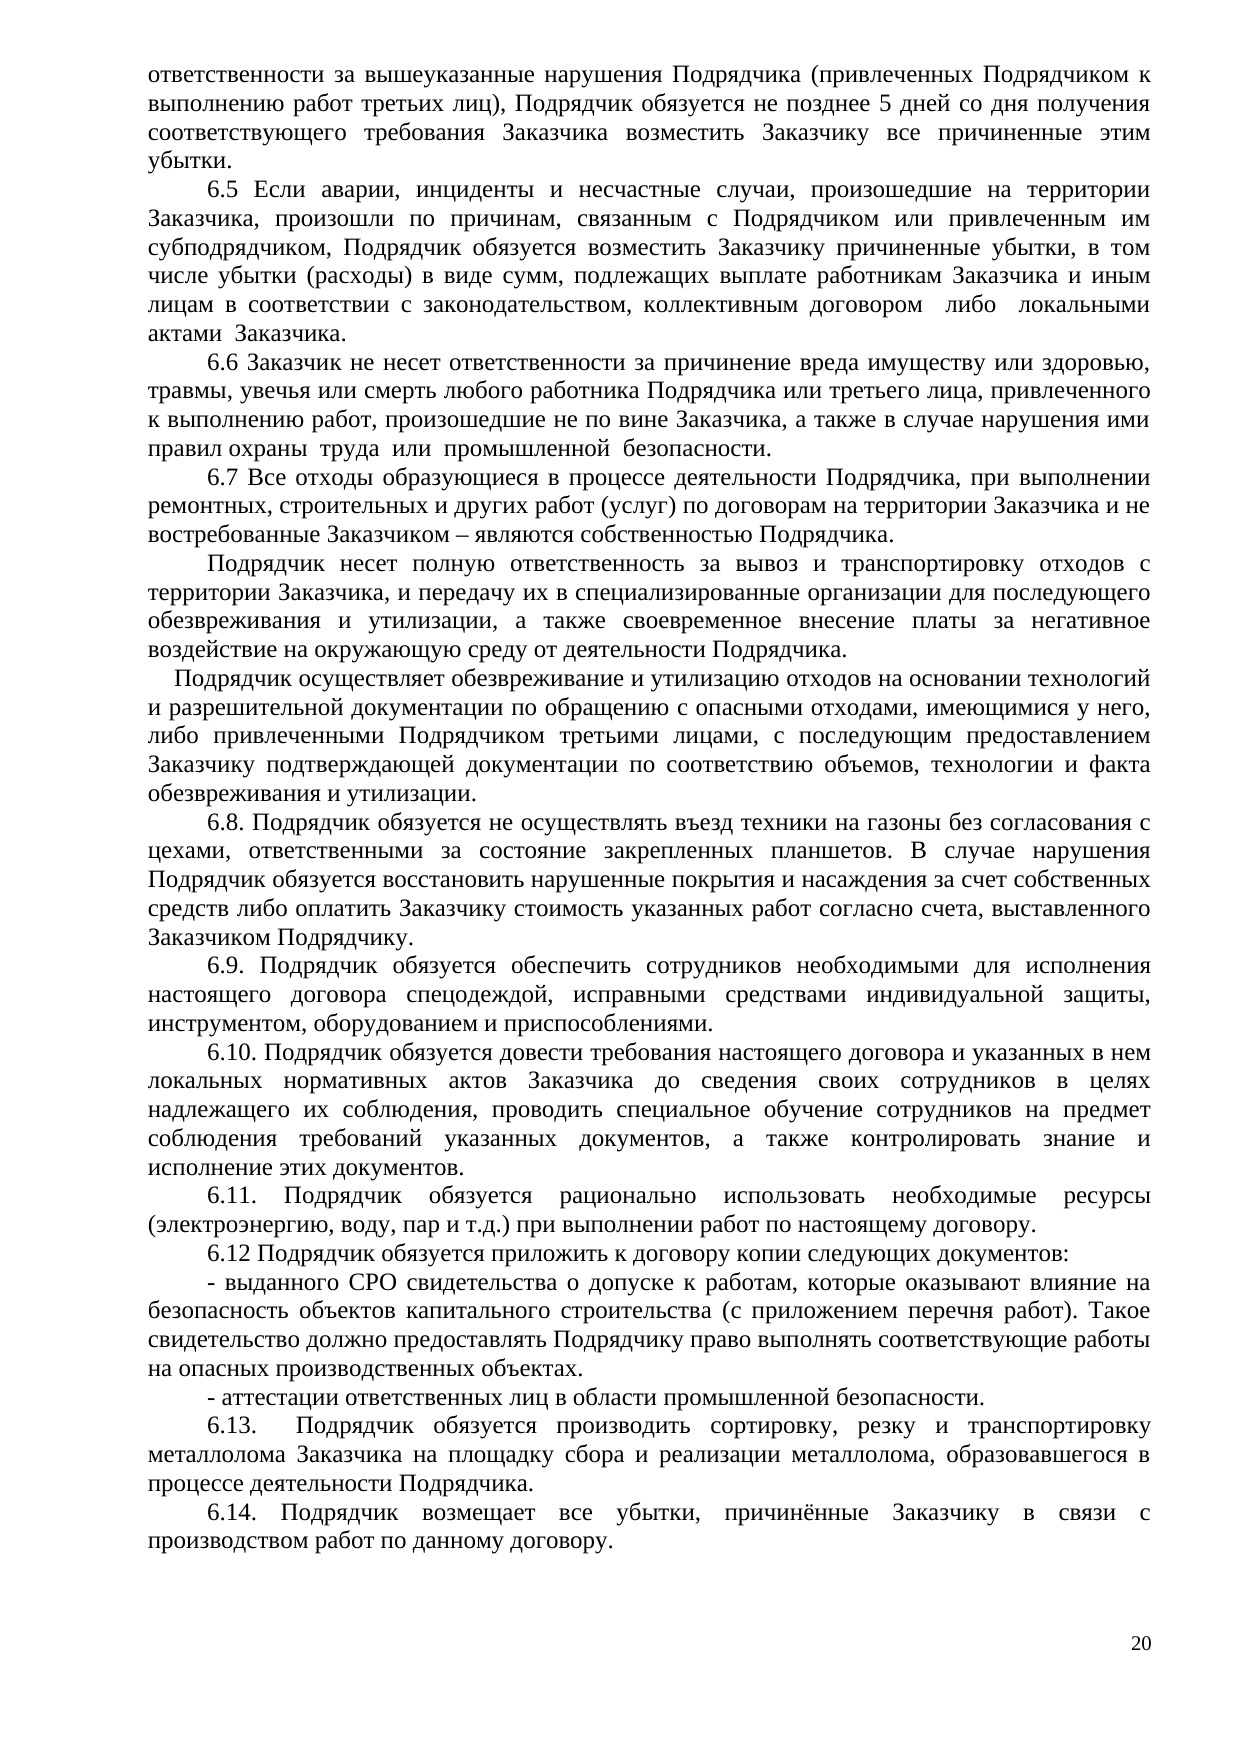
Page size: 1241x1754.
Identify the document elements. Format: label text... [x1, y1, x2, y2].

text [148, 59, 1152, 174]
text 6.7 Все отходы образующиеся в процессе деятельности Подрядчика, при выполнении ремонтных, строительных и других работ (услуг) по договорам на территории Заказчика и не востребованные Заказчиком – являются собственностью Подрядчика. [148, 462, 1152, 548]
text - аттестации ответственных лиц в области промышленной безопасности. [148, 1382, 1152, 1410]
text 6.6 Заказчик не несет ответственности за причинение вреда имуществу или здоровью, травмы, увечья или смерть любого работника Подрядчика или третьего лица, привлеченного к выполнению работ, произошедшие не по вине Заказчика, а также в случае нарушения ими правил охраны труда или промышленной безопасности. [148, 347, 1152, 462]
text 6.13. Подрядчик обязуется производить сортировку, резку и транспортировку металлолома Заказчика на площадку сбора и реализации металлолома, образовавшегося в процессе деятельности Подрядчика. [148, 1410, 1152, 1497]
text 6.5 Если аварии, инциденты и несчастные случаи, произошедшие на территории Заказчика, произошли по причинам, связанным с Подрядчиком или привлеченным им субподрядчиком, Подрядчик обязуется возместить Заказчику причиненные убытки, в том числе убытки (расходы) в виде сумм, подлежащих выплате работникам Заказчика и иным лицам в соответствии с законодательством, коллективным договором либо локальными актами Заказчика. [148, 174, 1152, 347]
text 6.10. Подрядчик обязуется довести требования настоящего договора и указанных в нем локальных нормативных актов Заказчика до сведения своих сотрудников в целях надлежащего их соблюдения, проводить специальное обучение сотрудников на предмет соблюдения требований указанных документов, а также контролировать знание и исполнение этих документов. [148, 1037, 1152, 1180]
text Подрядчик осуществляет обезвреживание и утилизацию отходов на основании технологий и разрешительной документации по обращению с опасными отходами, имеющимися у него, либо привлеченными Подрядчиком третьими лицами, с последующим предоставлением Заказчику подтверждающей документации по соответствию объемов, технологии и факта обезвреживания и утилизации. [148, 663, 1152, 807]
text Подрядчик несет полную ответственность за вывоз и транспортировку отходов с территории Заказчика, и передачу их в специализированные организации для последующего обезвреживания и утилизации, а также своевременное внесение платы за негативное воздействие на окружающую среду от деятельности Подрядчика. [148, 548, 1152, 663]
text 6.12 Подрядчик обязуется приложить к договору копии следующих документов: [148, 1238, 1152, 1267]
text 6.11. Подрядчик обязуется рационально использовать необходимые ресурсы (электроэнергию, воду, пар и т.д.) при выполнении работ по настоящему договору. [148, 1180, 1152, 1238]
text 6.9. Подрядчик обязуется обеспечить сотрудников необходимыми для исполнения настоящего договора спецодеждой, исправными средствами индивидуальной защиты, инструментом, оборудованием и приспособлениями. [148, 950, 1152, 1037]
text - выданного СРО свидетельства о допуске к работам, которые оказывают влияние на безопасность объектов капитального строительства (с приложением перечня работ). Такое свидетельство должно предоставлять Подрядчику право выполнять соответствующие работы на опасных производственных объектах. [148, 1267, 1152, 1382]
text 6.14. Подрядчик возмещает все убытки, причинённые Заказчику в связи с производством работ по данному договору. [148, 1497, 1152, 1554]
text 6.8. Подрядчик обязуется не осуществлять въезд техники на газоны без согласования с цехами, ответственными за состояние закрепленных планшетов. В случае нарушения Подрядчик обязуется восстановить нарушенные покрытия и насаждения за счет собственных средств либо оплатить Заказчику стоимость указанных работ согласно счета, выставленного Заказчиком Подрядчику. [148, 807, 1152, 950]
